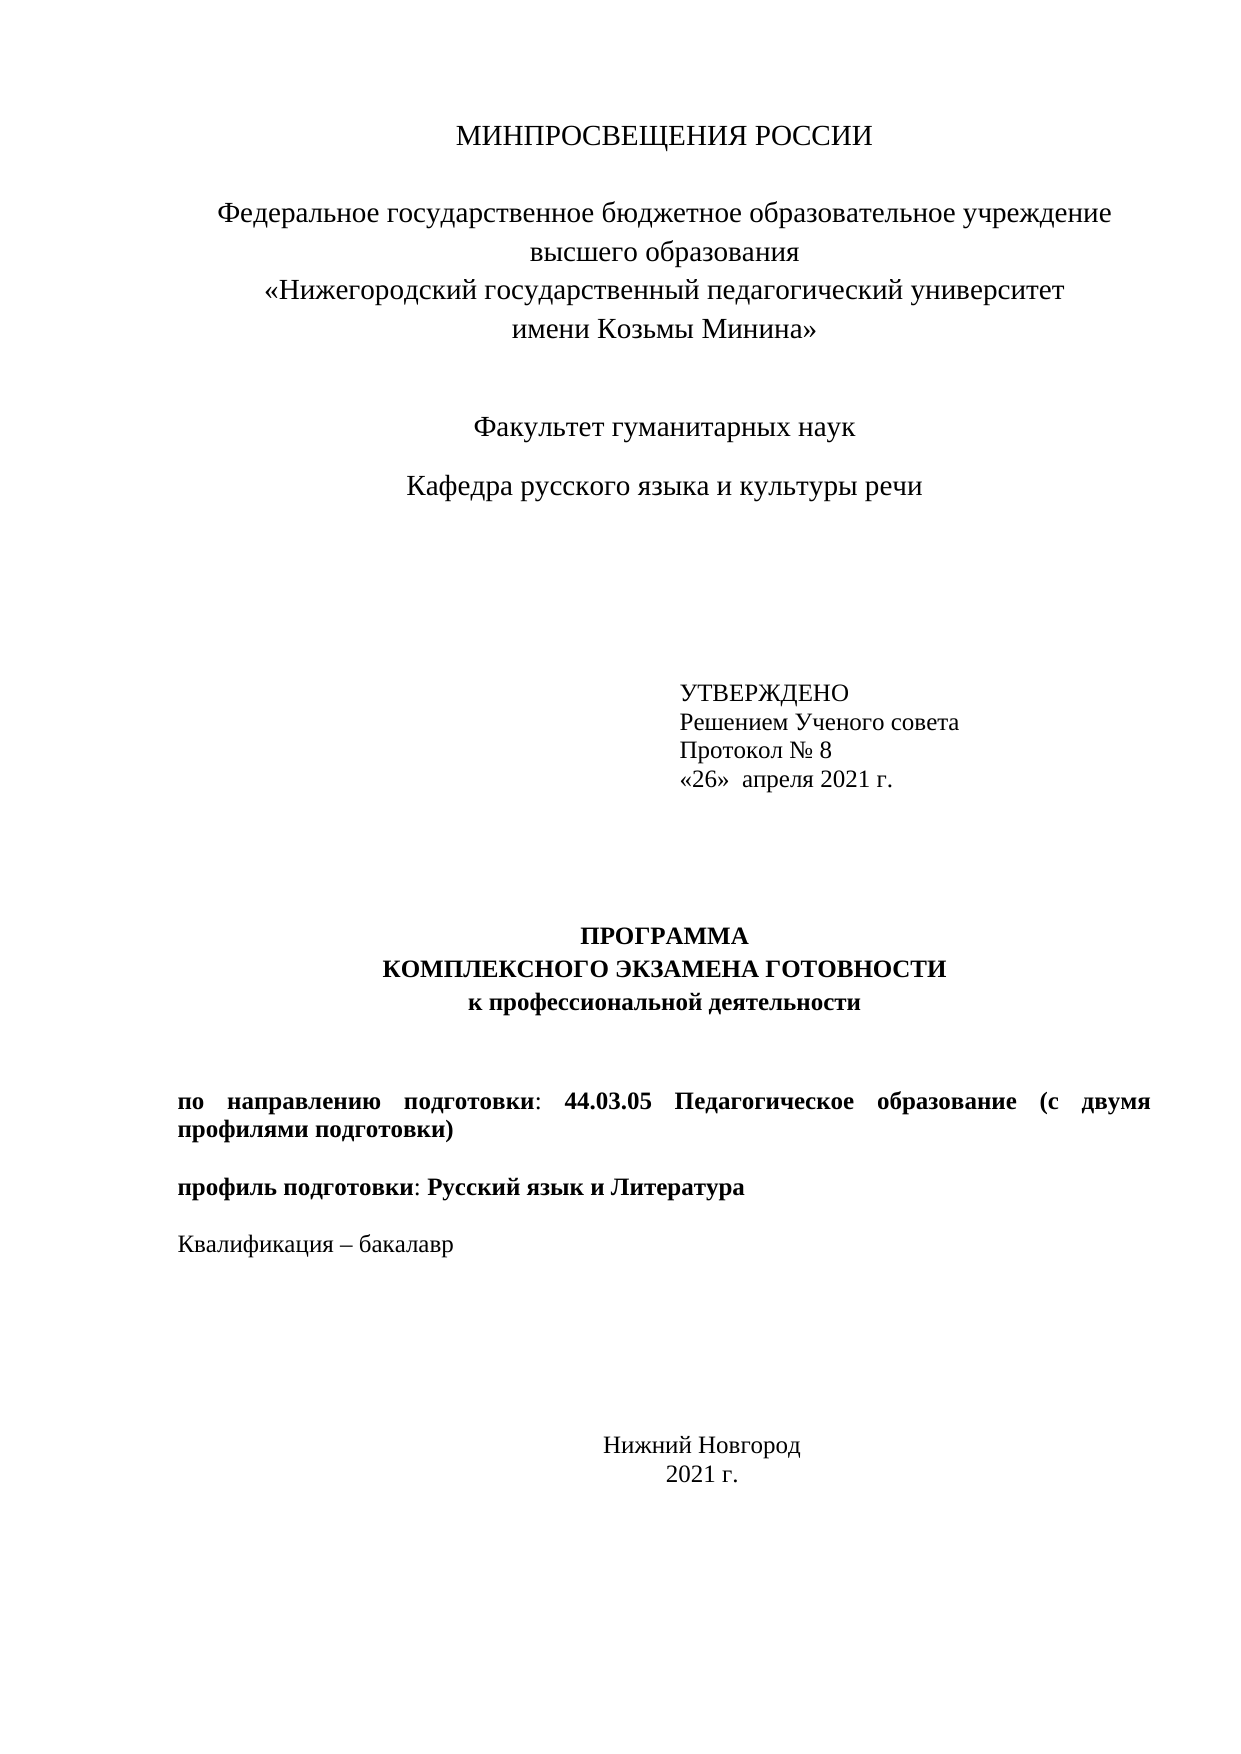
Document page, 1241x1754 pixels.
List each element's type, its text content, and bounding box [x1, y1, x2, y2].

text Факультет гуманитарных наук [177, 409, 1152, 442]
text Решением Ученого совета [679, 707, 1152, 735]
text ПРОГРАММА [177, 921, 1152, 949]
text Федеральное государственное бюджетное образовательное учреждение высшего образования [177, 195, 1152, 267]
text к профессиональной деятельности [177, 987, 1152, 1016]
text КОМПЛЕКСНОГО ЭКЗАМЕНА ГОТОВНОСТИ [177, 954, 1152, 982]
text профиль подготовки: Русский язык и Литература [177, 1172, 1152, 1201]
text по направлению подготовки: 44.03.05 Педагогическое образование (с двумя профилями подготовки) [177, 1086, 1152, 1143]
text УТВЕРЖДЕНО [679, 678, 1152, 707]
text Квалификация – бакалавр [177, 1229, 1152, 1258]
text Кафедра русского языка и культуры речи [177, 468, 1152, 502]
text Протокол № 8 «26» апреля 2021 г. [679, 735, 1152, 793]
text имени Козьмы Минина» [177, 311, 1152, 344]
text МИНПРОСВЕЩЕНИЯ РОССИИ [177, 118, 1152, 152]
text Нижний Новгород [252, 1430, 1152, 1459]
text «Нижегородский государственный педагогический университет [177, 272, 1152, 306]
text 2021 г. [252, 1459, 1152, 1488]
